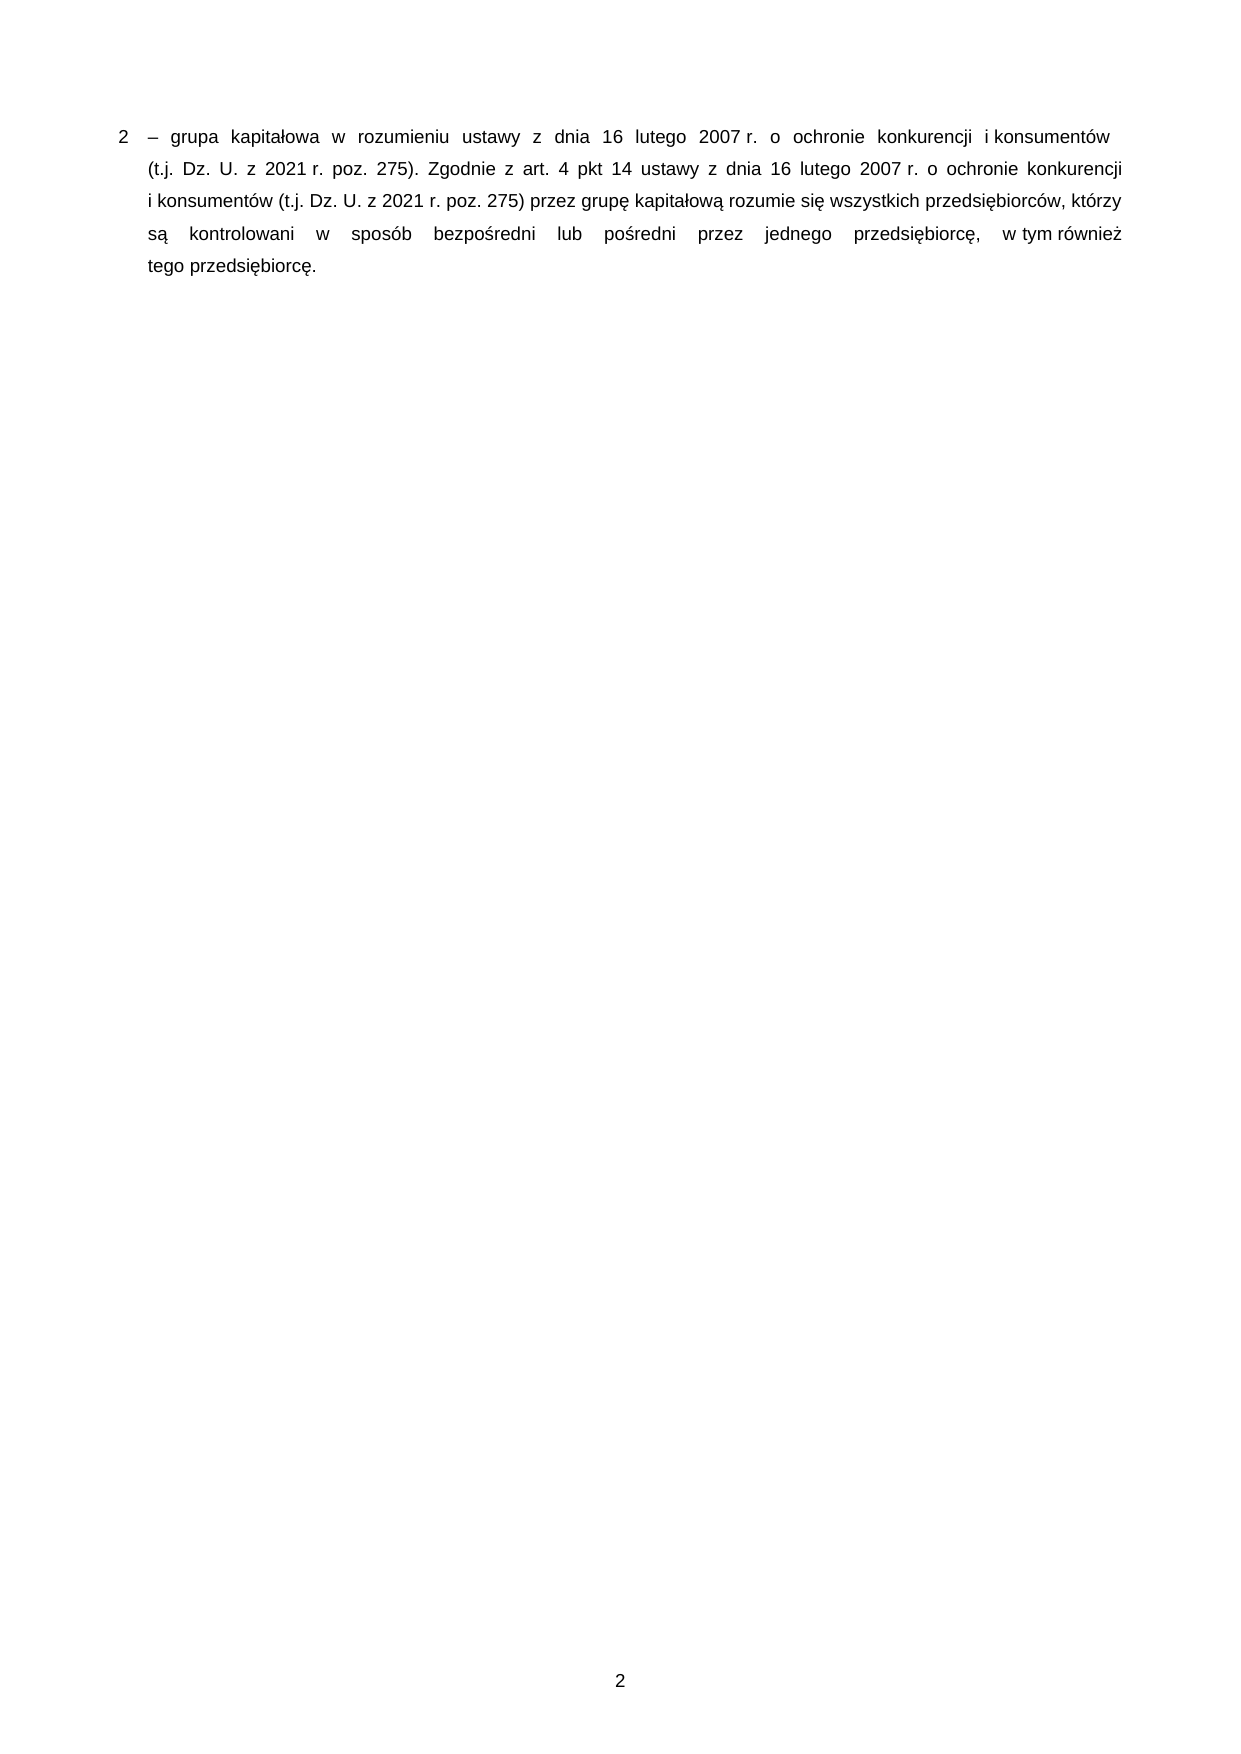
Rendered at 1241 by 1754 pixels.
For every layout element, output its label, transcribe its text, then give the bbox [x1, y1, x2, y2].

list – grupa kapitałowa w rozumieniu ustawy z dnia 16 lutego 2007 r. o ochronie konkurencji i konsumentów (t.j. Dz. U. z 2021 r. poz. 275). Zgodnie z art. 4 pkt 14 ustawy z dnia 16 lutego 2007 r. o ochronie konkurencji i konsumentów (t.j. Dz. U. z 2021 r. poz. 275) przez grupę kapitałową rozumie się wszystkich przedsiębiorców, którzy są kontrolowani w sposób bezpośredni lub pośredni przez jednego przedsiębiorcę, w tym również tego przedsiębiorcę. [118, 126, 1122, 276]
